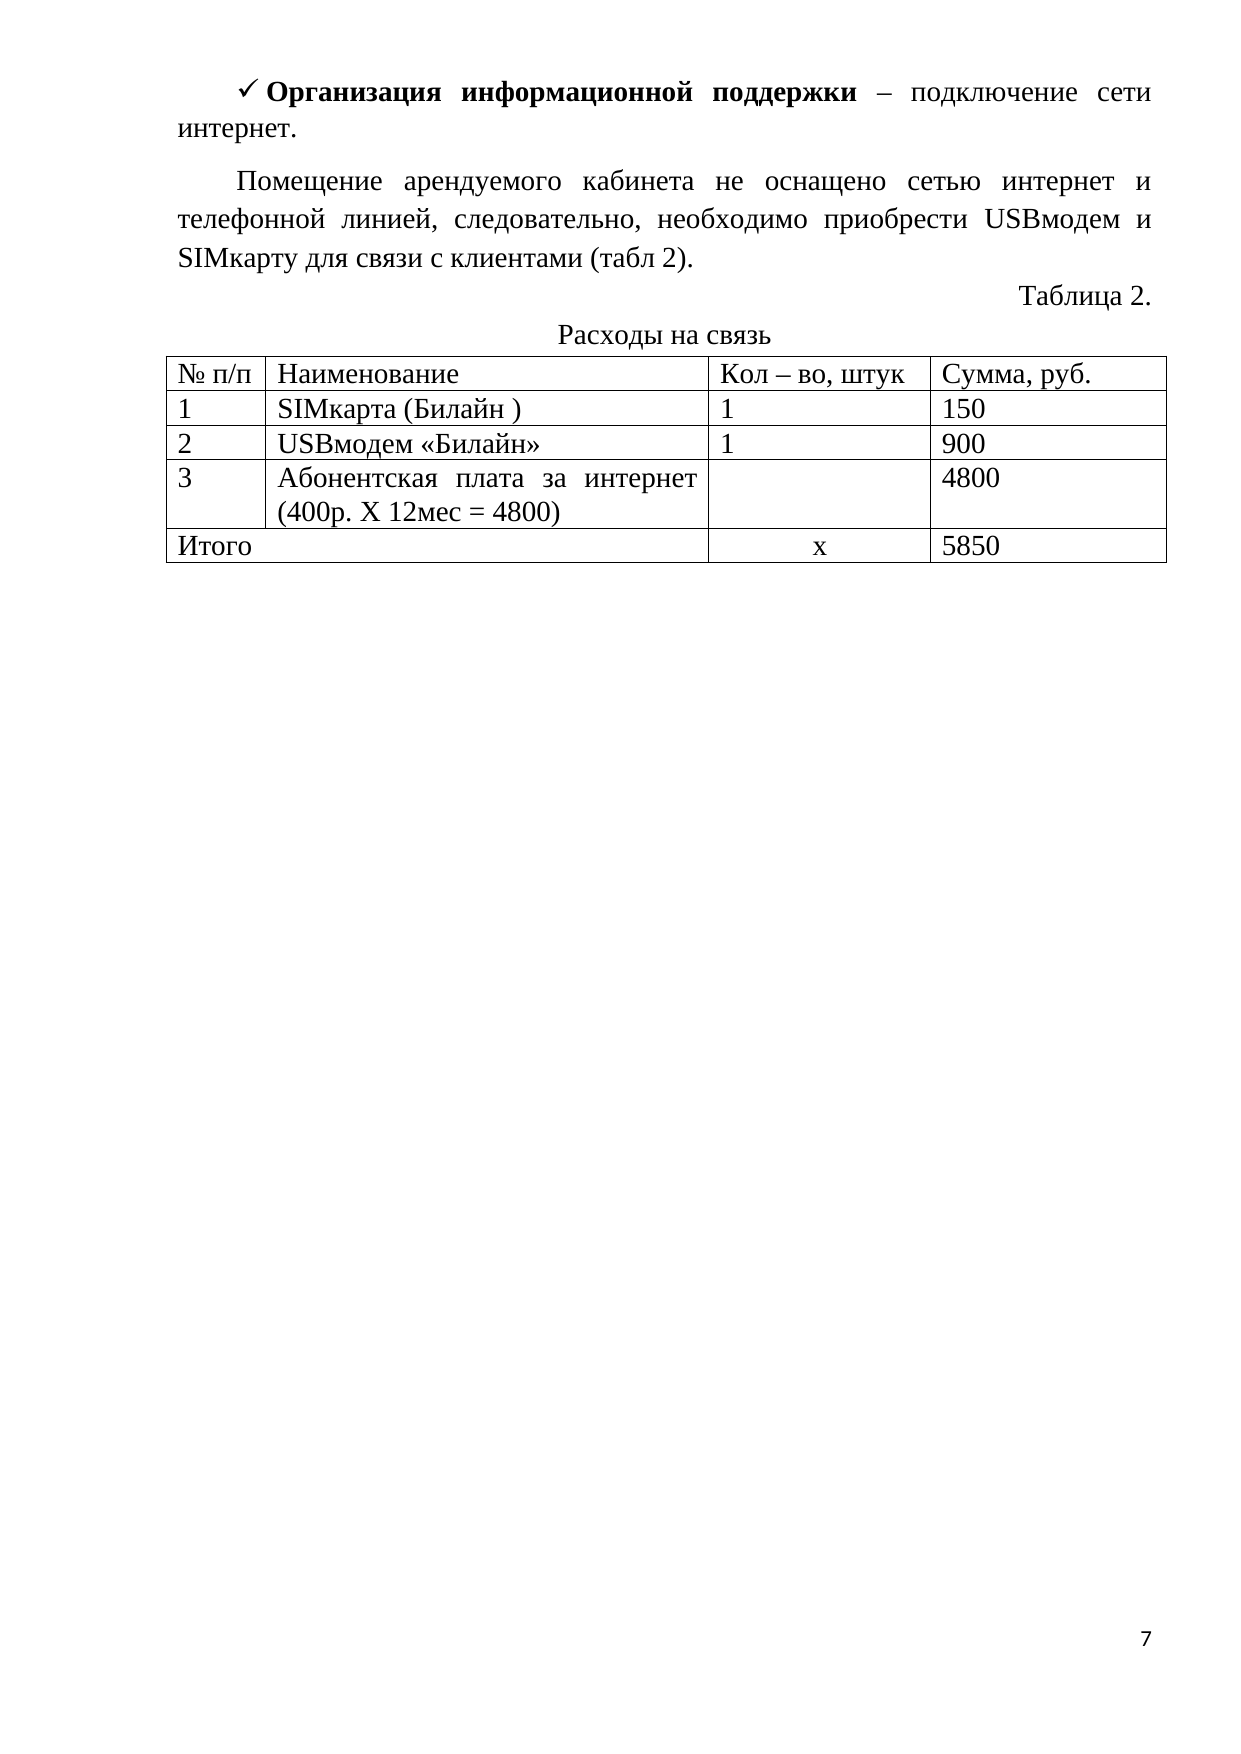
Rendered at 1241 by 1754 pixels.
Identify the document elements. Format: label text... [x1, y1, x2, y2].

table_cell SIMкарта (Билайн ) [266, 391, 708, 425]
text Таблица 2. [177, 278, 1152, 312]
table_cell USBмодем «Билайн» [266, 426, 708, 459]
list Организация информационной поддержки – подключение сети интернет. [177, 74, 1152, 144]
table_cell 5850 [931, 529, 1166, 562]
table_cell 1 [709, 391, 930, 425]
table_header Наименование [266, 357, 708, 390]
text Помещение арендуемого кабинета не оснащено сетью интернет и телефонной линией, следовательно, необходимо приобрести USBмодем и SIMкарту для связи с клиентами (табл 2). [177, 163, 1152, 273]
table_header Сумма, руб. [931, 357, 1166, 390]
table_cell Абонентская плата за интернет (400р. Х 12мес = 4800) [266, 460, 708, 527]
table_cell 1 [709, 426, 930, 459]
table_cell 3 [167, 460, 265, 527]
table_header Кол – во, штук [709, 357, 930, 390]
table_cell 1 [167, 391, 265, 425]
table_cell 2 [167, 426, 265, 459]
table_cell Итого [167, 529, 708, 562]
table_cell 900 [931, 426, 1166, 459]
table_cell 4800 [931, 460, 1166, 527]
table_header № п/п [167, 357, 265, 390]
table_cell х [709, 529, 930, 562]
table_cell 150 [931, 391, 1166, 425]
text Расходы на связь [177, 317, 1152, 351]
table_cell [709, 460, 930, 527]
